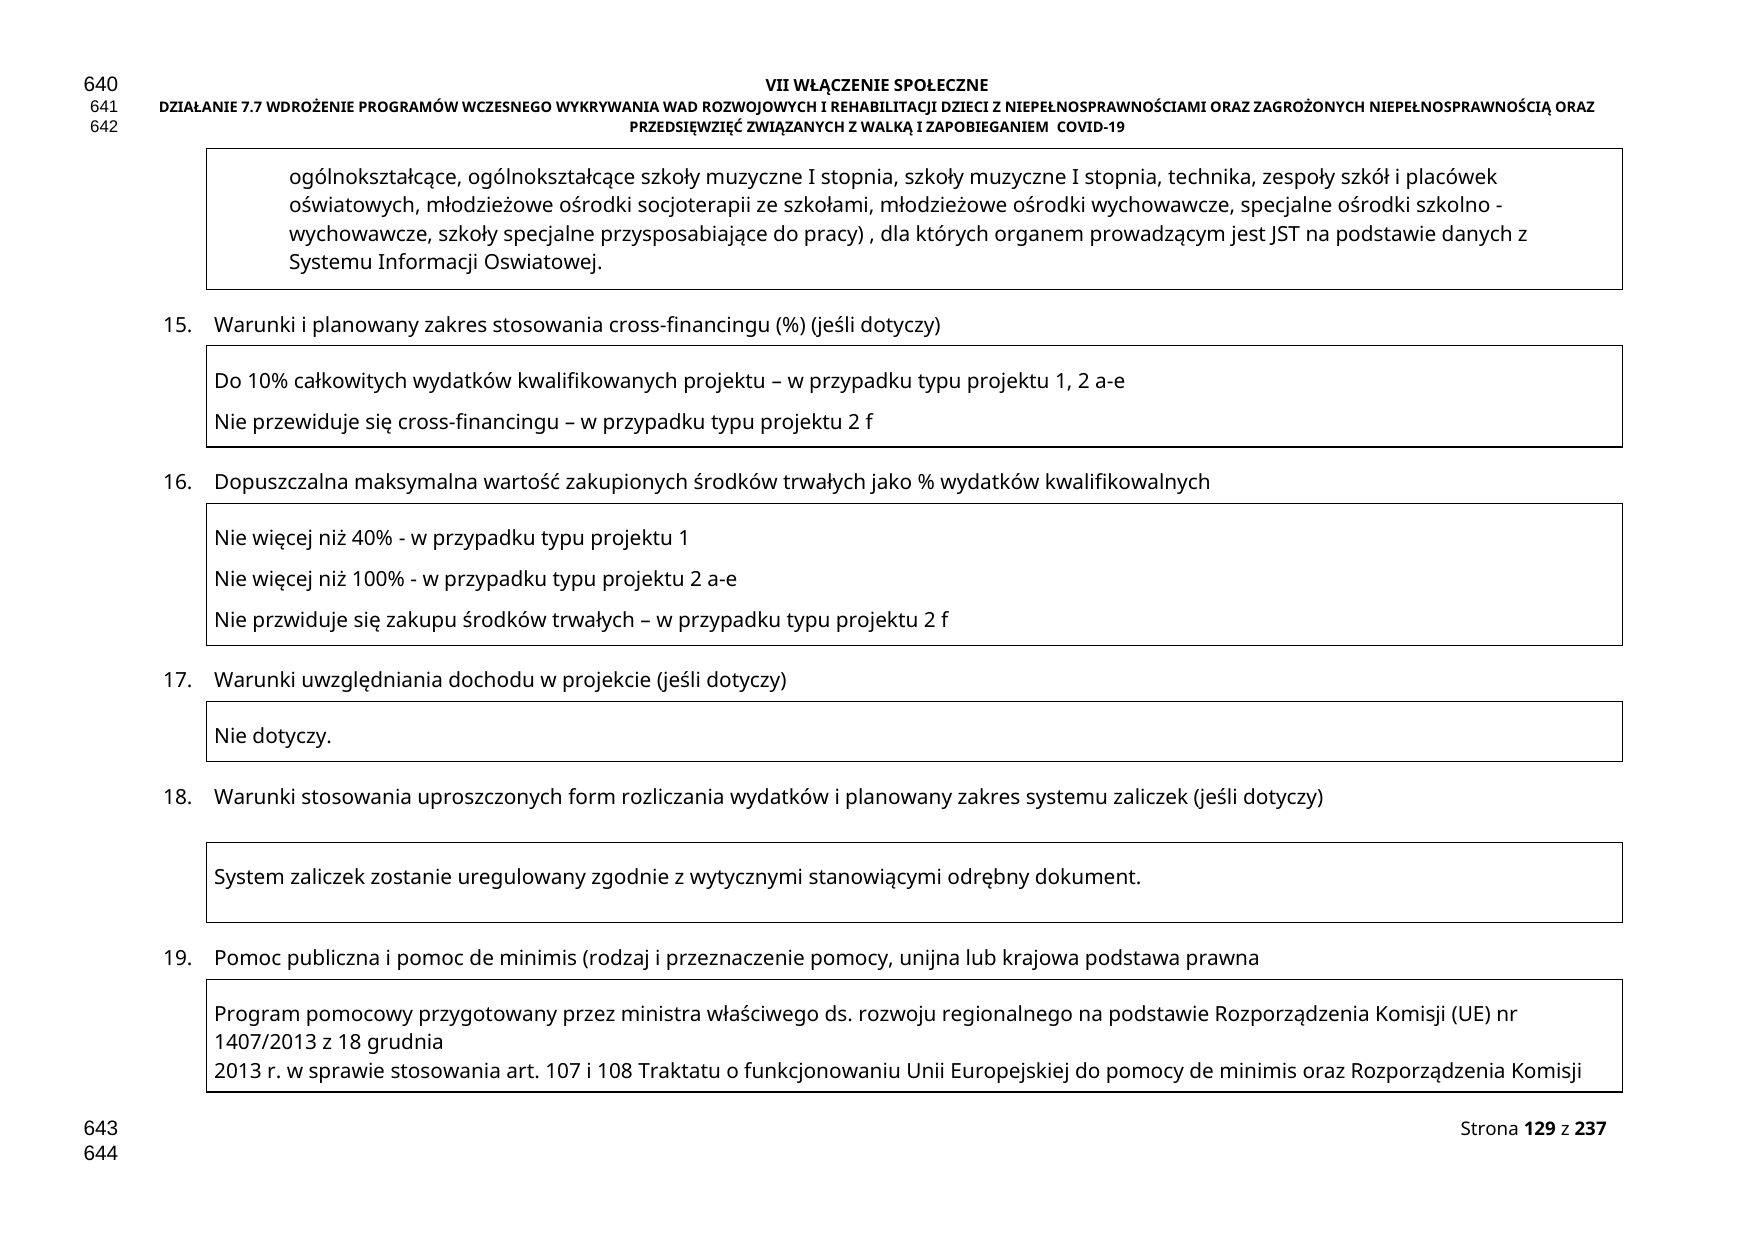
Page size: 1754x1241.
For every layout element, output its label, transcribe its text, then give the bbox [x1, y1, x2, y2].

table_cell Dopuszczalna maksymalna wartość zakupionych środków trwałych jako % wydatków kwalifikowalnych [207, 448, 1622, 503]
table_cell Warunki i planowany zakres stosowania cross-financingu (%) (jeśli dotyczy) [207, 290, 1622, 345]
table_cell Warunki stosowania uproszczonych form rozliczania wydatków i planowany zakres systemu zaliczek (jeśli dotyczy) [207, 762, 1622, 842]
table_cell [118, 645, 207, 761]
table_cell Pomoc publiczna i pomoc de minimis (rodzaj i przeznaczenie pomocy, unijna lub krajowa podstawa prawna [207, 923, 1622, 978]
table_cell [207, 980, 1622, 1091]
table_cell [118, 289, 207, 446]
table_cell Nie dotyczy. [207, 702, 1622, 761]
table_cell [207, 149, 1622, 289]
table_cell Do 10% całkowitych wydatków kwalifikowanych projektu – w przypadku typu projektu 1, 2 a-e Nie przewiduje się cross-financingu – w przypadku typu projektu 2 f [207, 346, 1622, 446]
table_cell [118, 922, 207, 1091]
table_cell Warunki uwzględniania dochodu w projekcie (jeśli dotyczy) [207, 646, 1622, 701]
table_cell [118, 761, 207, 922]
table_cell [118, 446, 207, 645]
table_cell System zaliczek zostanie uregulowany zgodnie z wytycznymi stanowiącymi odrębny dokument. [207, 843, 1622, 922]
table_cell Nie więcej niż 40% - w przypadku typu projektu 1 Nie więcej niż 100% - w przypadku typu projektu 2 a-e Nie przwiduje się zakupu środków trwałych – w przypadku typu projektu 2 f [207, 504, 1622, 645]
